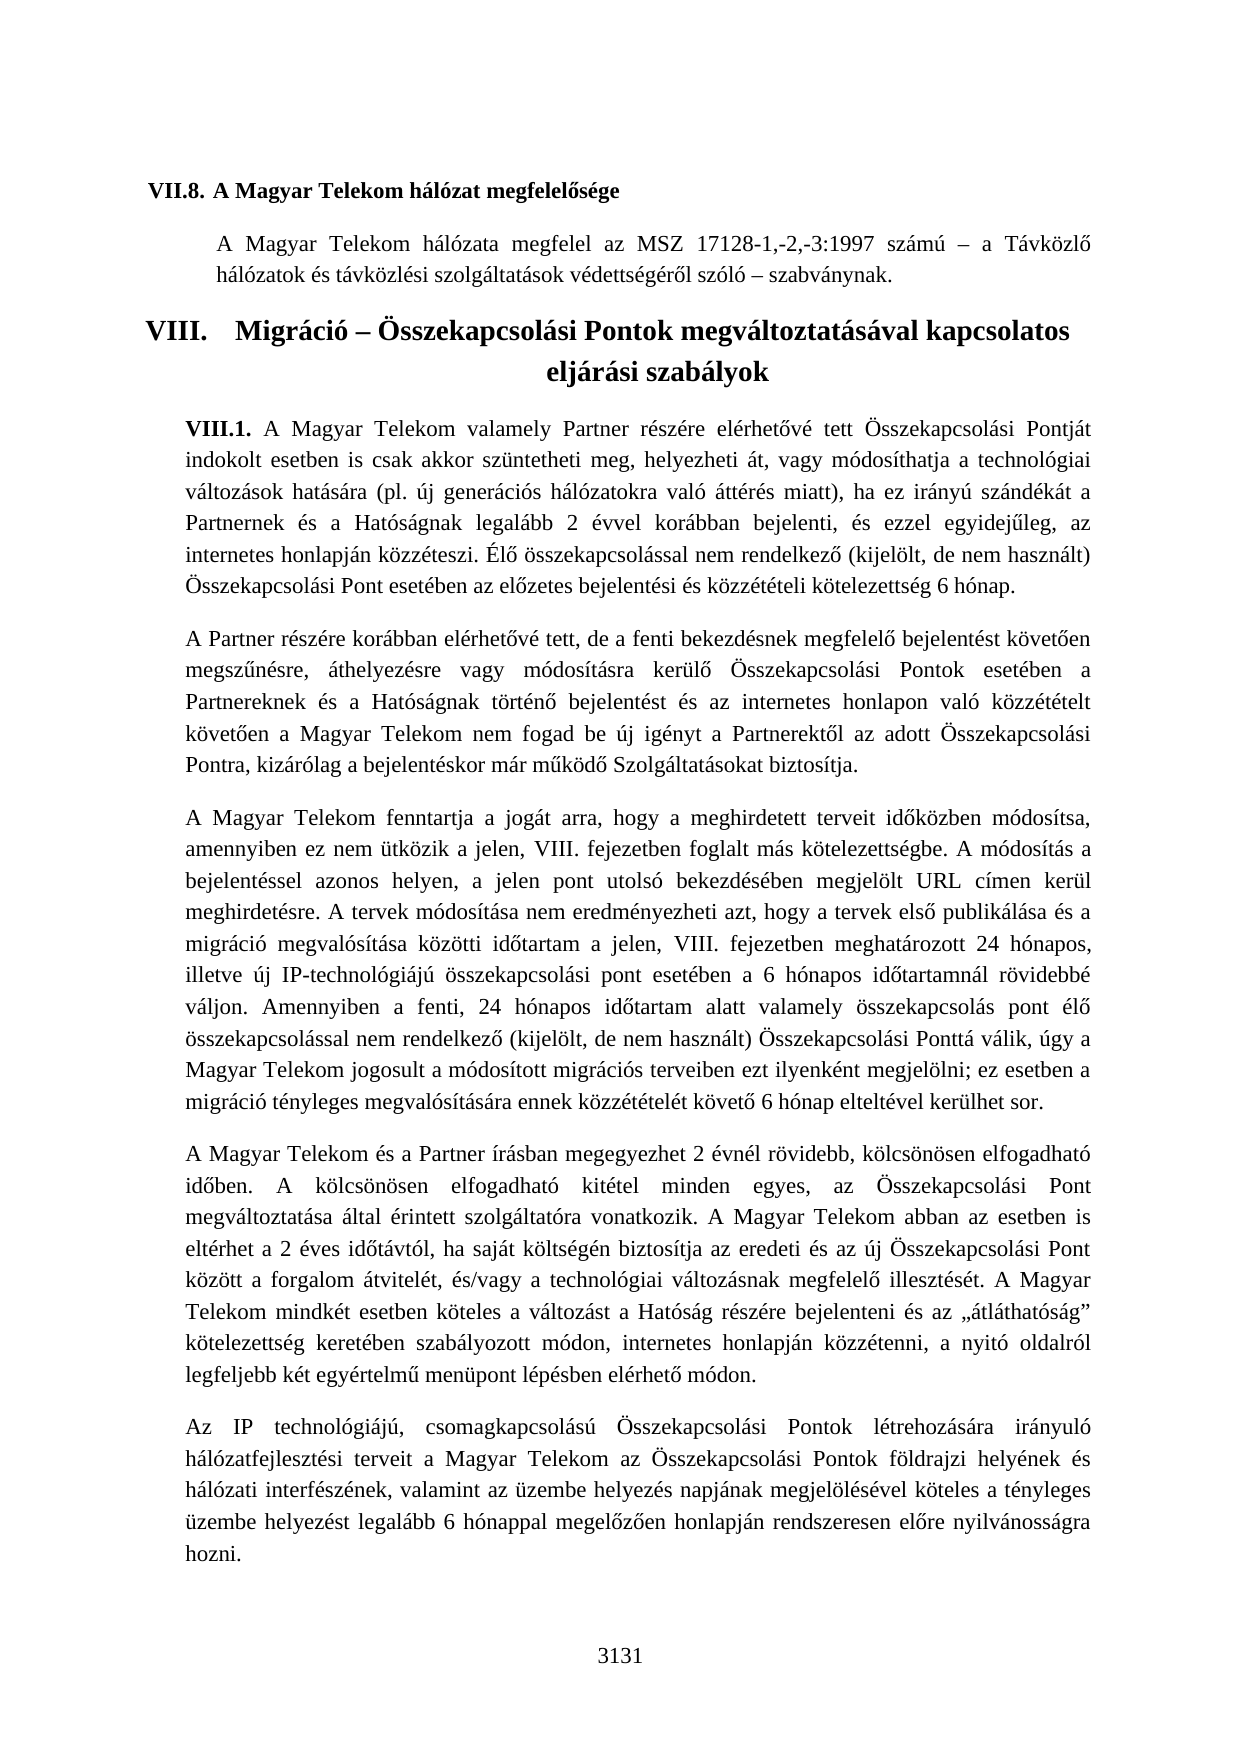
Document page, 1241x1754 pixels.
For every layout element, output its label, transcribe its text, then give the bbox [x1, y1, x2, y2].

text A Partner részére korábban elérhetővé tett, de a fenti bekezdésnek megfelelő bejelentést követően megszűnésre, áthelyezésre vagy módosításra kerülő Összekapcsolási Pontok esetében a Partnereknek és a Hatóságnak történő bejelentést és az internetes honlapon való közzétételt követően a Magyar Telekom nem fogad be új igényt a Partnerektől az adott Összekapcsolási Pontra, kizárólag a bejelentéskor már működő Szolgáltatásokat biztosítja. [185, 625, 1092, 778]
text A Magyar Telekom és a Partner írásban megegyezhet 2 évnél rövidebb, kölcsönösen elfogadható időben. A kölcsönösen elfogadható kitétel minden egyes, az Összekapcsolási Pont megváltoztatása által érintett szolgáltatóra vonatkozik. A Magyar Telekom abban az esetben is eltérhet a 2 éves időtávtól, ha saját költségén biztosítja az eredeti és az új Összekapcsolási Pont között a forgalom átvitelét, és/vagy a technológiai változásnak megfelelő illesztését. A Magyar Telekom mindkét esetben köteles a változást a Hatóság részére bejelenteni és az „átláthatóság” kötelezettség keretében szabályozott módon, internetes honlapján közzétenni, a nyitó oldalról legfeljebb két egyértelmű menüpont lépésben elérhető módon. [185, 1140, 1092, 1387]
text Az IP technológiájú, csomagkapcsolású Összekapcsolási Pontok létrehozására irányuló hálózatfejlesztési terveit a Magyar Telekom az Összekapcsolási Pontok földrajzi helyének és hálózati interfészének, valamint az üzembe helyezés napjának megjelölésével köteles a tényleges üzembe helyezést legalább 6 hónappal megelőzően honlapján rendszeresen előre nyilvánosságra hozni. [185, 1413, 1092, 1566]
subtitle Migráció – Összekapcsolási Pontok megváltoztatásával kapcsolatos eljárási szabályok [185, 313, 1092, 387]
subtitle VIII.1. A Magyar Telekom valamely Partner részére elérhetővé tett Összekapcsolási Pontját indokolt esetben is csak akkor szüntetheti meg, helyezheti át, vagy módosíthatja a technológiai változások hatására (pl. új generációs hálózatokra való áttérés miatt), ha ez irányú szándékát a Partnernek és a Hatóságnak legalább 2 évvel korábban bejelenti, és ezzel egyidejűleg, az internetes honlapján közzéteszi. Élő összekapcsolással nem rendelkező (kijelölt, de nem használt) Összekapcsolási Pont esetében az előzetes bejelentési és közzétételi kötelezettség 6 hónap. [148, 415, 1092, 599]
text A Magyar Telekom fenntartja a jogát arra, hogy a meghirdetett terveit időközben módosítsa, amennyiben ez nem ütközik a jelen, VIII. fejezetben foglalt más kötelezettségbe. A módosítás a bejelentéssel azonos helyen, a jelen pont utolsó bekezdésében megjelölt URL címen kerül meghirdetésre. A tervek módosítása nem eredményezheti azt, hogy a tervek első publikálása és a migráció megvalósítása közötti időtartam a jelen, VIII. fejezetben meghatározott 24 hónapos, illetve új IP-technológiájú összekapcsolási pont esetében a 6 hónapos időtartamnál rövidebbé váljon. Amennyiben a fenti, 24 hónapos időtartam alatt valamely összekapcsolás pont élő összekapcsolással nem rendelkező (kijelölt, de nem használt) Összekapcsolási Ponttá válik, úgy a Magyar Telekom jogosult a módosított migrációs terveiben ezt ilyenként megjelölni; ez esetben a migráció tényleges megvalósítására ennek közzétételét követő 6 hónap elteltével kerülhet sor. [185, 804, 1092, 1114]
text A Magyar Telekom hálózata megfelel az MSZ 17128-1,-2,-3:1997 számú – a Távközlő hálózatok és távközlési szolgáltatások védettségéről szóló – szabványnak. [216, 229, 1092, 287]
subtitle A Magyar Telekom hálózat megfelelősége [148, 177, 1092, 203]
